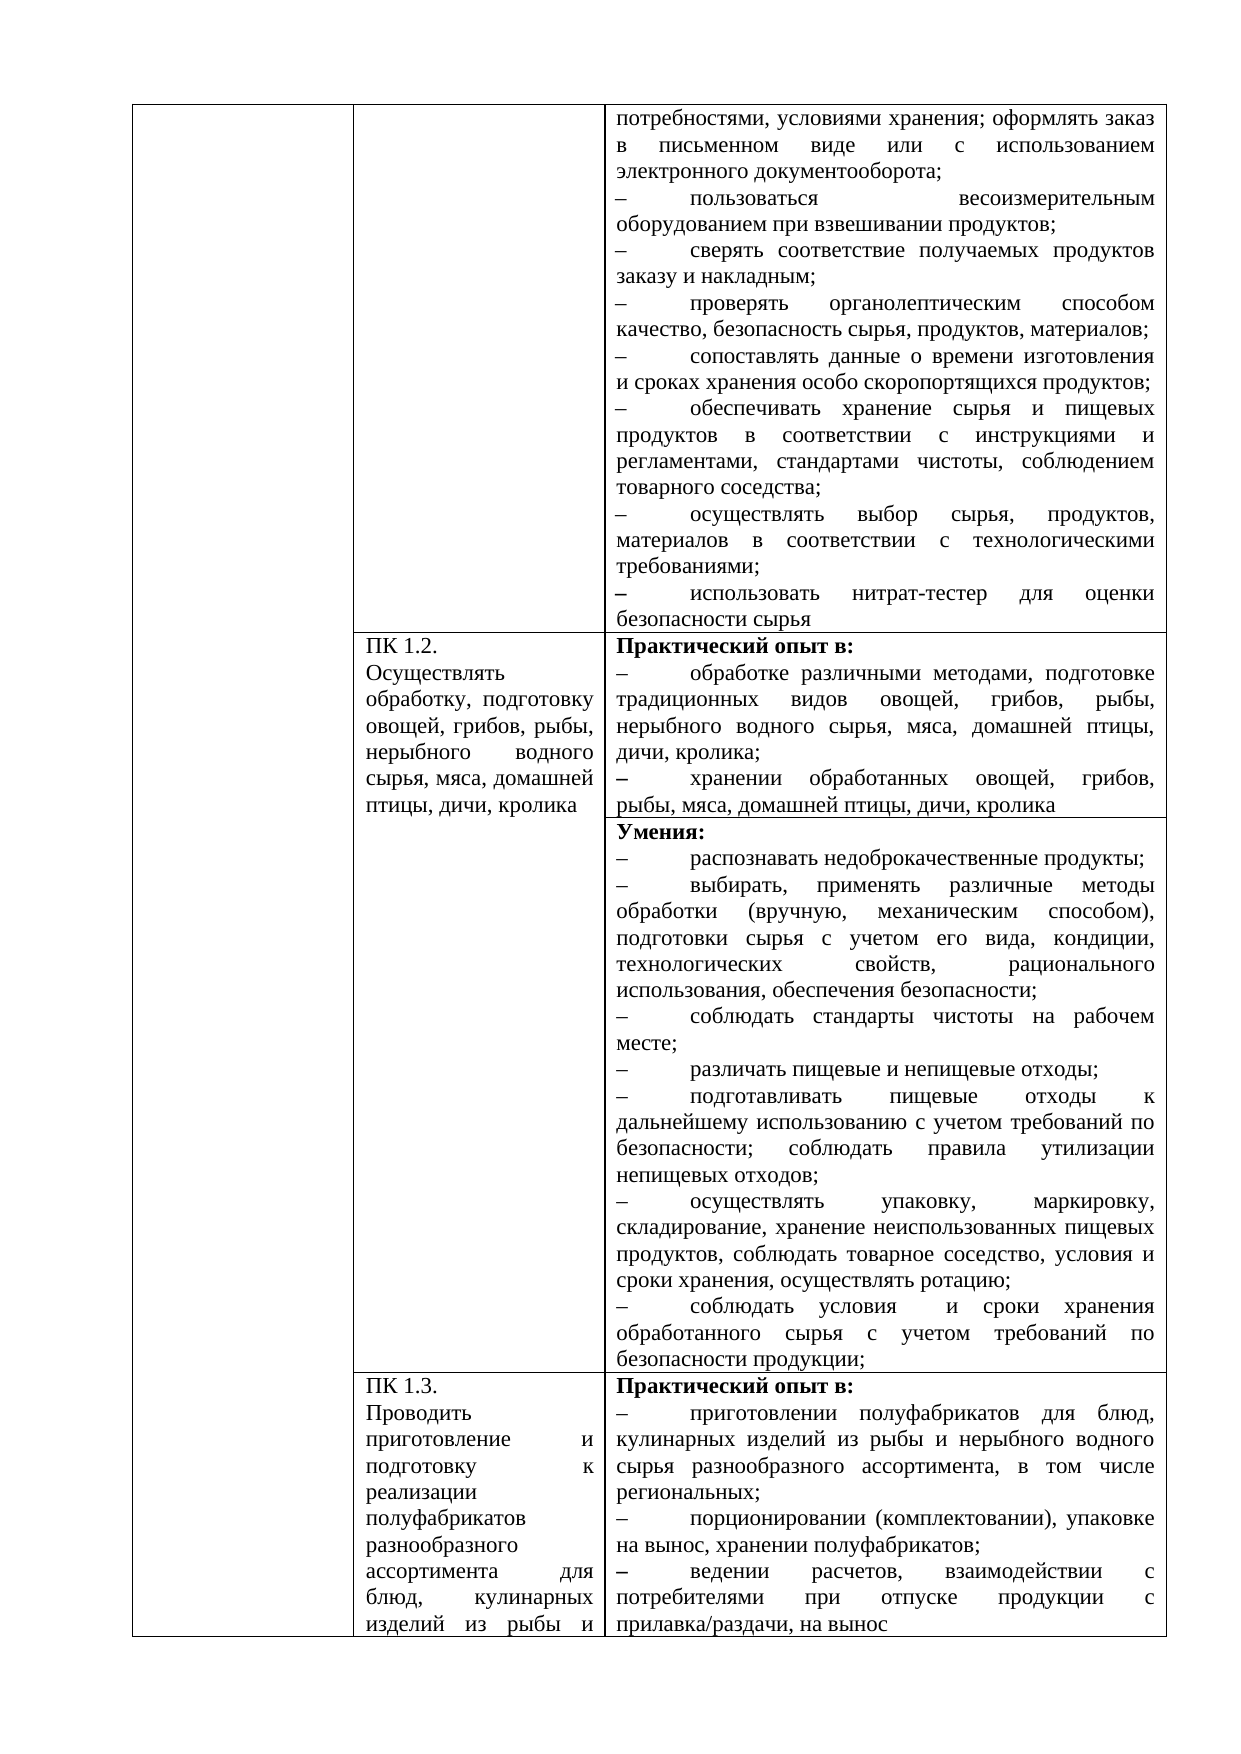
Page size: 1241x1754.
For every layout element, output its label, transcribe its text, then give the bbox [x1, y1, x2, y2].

table_cell ПК 1.2. Осуществлять обработку, подготовку овощей, грибов, рыбы, нерыбного водного сырья, мяса, домашней птицы, дичи, кролика [354, 633, 604, 1372]
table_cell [606, 105, 1166, 632]
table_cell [354, 1373, 604, 1636]
table_cell Практический опыт в: обработке различными методами, подготовке традиционных видов овощей, грибов, рыбы, нерыбного водного сырья, мяса, домашней птицы, дичи, кролика; хранении обработанных овощей, грибов, рыбы, мяса, домашней птицы, дичи, кролика [606, 633, 1166, 817]
table_cell Практический опыт в: приготовлении полуфабрикатов для блюд, кулинарных изделий из рыбы и нерыбного водного сырья разнообразного ассортимента, в том числе региональных; порционировании (комплектовании), упаковке на вынос, хранении полуфабрикатов; ведении расчетов, взаимодействии с потребителями при отпуске продукции с прилавка/раздачи, на вынос [606, 1373, 1166, 1636]
table_cell Умения: распознавать недоброкачественные продукты; выбирать, применять различные методы обработки (вручную, механическим способом), подготовки сырья с учетом его вида, кондиции, технологических свойств, рационального использования, обеспечения безопасности; соблюдать стандарты чистоты на рабочем месте; различать пищевые и непищевые отходы; подготавливать пищевые отходы к дальнейшему использованию с учетом требований по безопасности; соблюдать правила утилизации непищевых отходов; осуществлять упаковку, маркировку, складирование, хранение неиспользованных пищевых продуктов, соблюдать товарное соседство, условия и сроки хранения, осуществлять ротацию; соблюдать условия и сроки хранения обработанного сырья с учетом требований по безопасности продукции; [606, 818, 1166, 1372]
